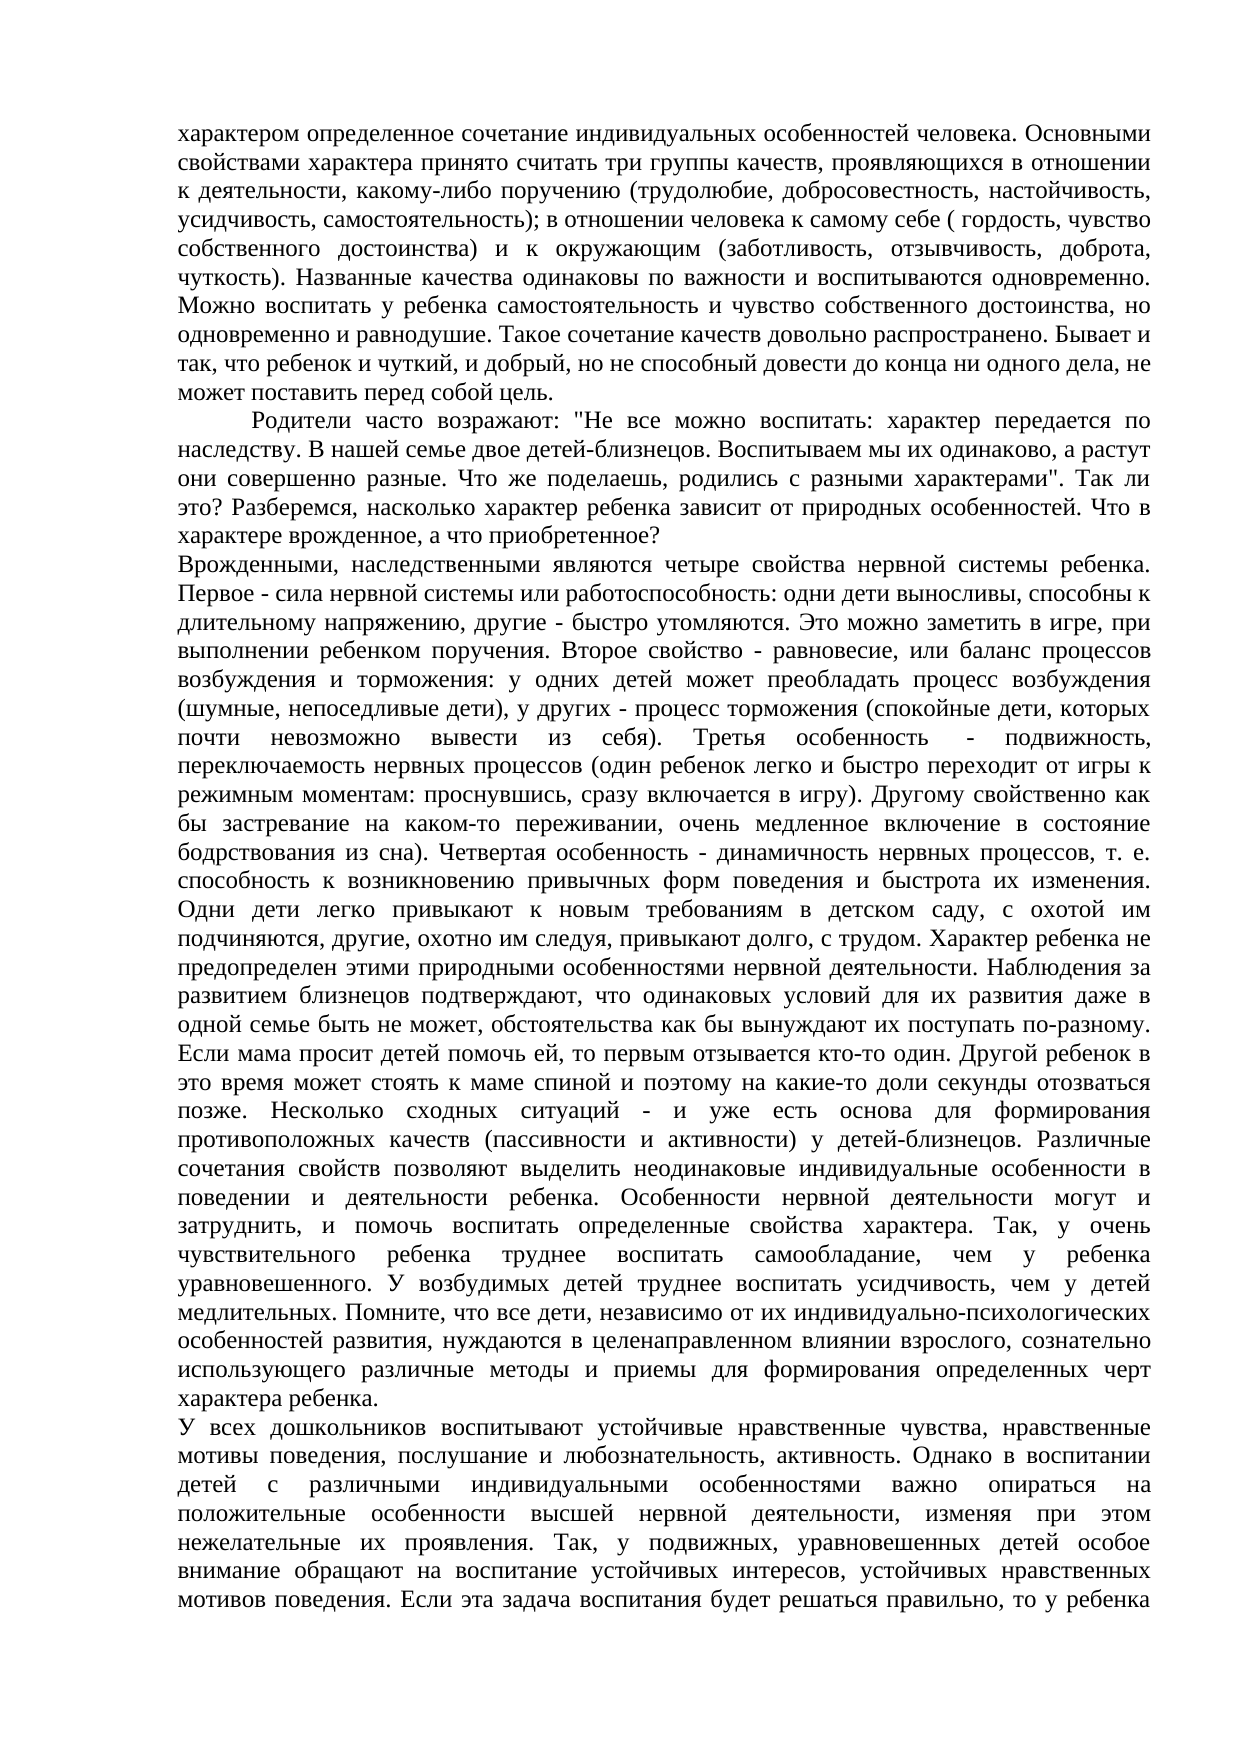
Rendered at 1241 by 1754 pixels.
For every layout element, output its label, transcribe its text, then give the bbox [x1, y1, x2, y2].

text Врожденными, наследственными являются четыре свойства нервной системы ребенка. Первое - сила нервной системы или работоспособность: одни дети выносливы, способны к длительному напряжению, другие - быстро утомляются. Это можно заметить в игре, при выполнении ребенком поручения. Второе свойство - равновесие, или баланс процессов возбуждения и торможения: у одних детей может преобладать процесс возбуждения (шумные, непоседливые дети), у других - процесс торможения (спокойные дети, которых почти невозможно вывести из себя). Третья особенность - подвижность, переключаемость нервных процессов (один ребенок легко и быстро переходит от игры к режимным моментам: проснувшись, сразу включается в игру). Другому свойственно как бы застревание на каком-то переживании, очень медленное включение в состояние бодрствования из сна). Четвертая особенность - динамичность нервных процессов, т. е. способность к возникновению привычных форм поведения и быстрота их изменения. Одни дети легко привыкают к новым требованиям в детском саду, с охотой им подчиняются, другие, охотно им следуя, привыкают долго, с трудом. Характер ребенка не предопределен этими природными особенностями нервной деятельности. Наблюдения за развитием близнецов подтверждают, что одинаковых условий для их развития даже в одной семье быть не может, обстоятельства как бы вынуждают их поступать по-разному. Если мама просит детей помочь ей, то первым отзывается кто-то один. Другой ребенок в это время может стоять к маме спиной и поэтому на какие-то доли секунды отозваться позже. Несколько сходных ситуаций - и уже есть основа для формирования противоположных качеств (пассивности и активности) у детей-близнецов. Различные сочетания свойств позволяют выделить неодинаковые индивидуальные особенности в поведении и деятельности ребенка. Особенности нервной деятельности могут и затруднить, и помочь воспитать определенные свойства характера. Так, у очень чувствительного ребенка труднее воспитать самообладание, чем у ребенка уравновешенного. У возбудимых детей труднее воспитать усидчивость, чем у детей медлительных. Помните, что все дети, независимо от их индивидуально-психологических особенностей развития, нуждаются в целенаправленном влиянии взрослого, сознательно использующего различные методы и приемы для формирования определенных черт характера ребенка. [177, 549, 1152, 1412]
text Родители часто возражают: "Не все можно воспитать: характер передается по наследству. В нашей семье двое детей-близнецов. Воспитываем мы их одинаково, а растут они совершенно разные. Что же поделаешь, родились с разными характерами". Так ли это? Разберемся, насколько характер ребенка зависит от природных особенностей. Что в характере врожденное, а что приобретенное? [177, 406, 1152, 549]
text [177, 1412, 1152, 1613]
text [177, 118, 1152, 406]
